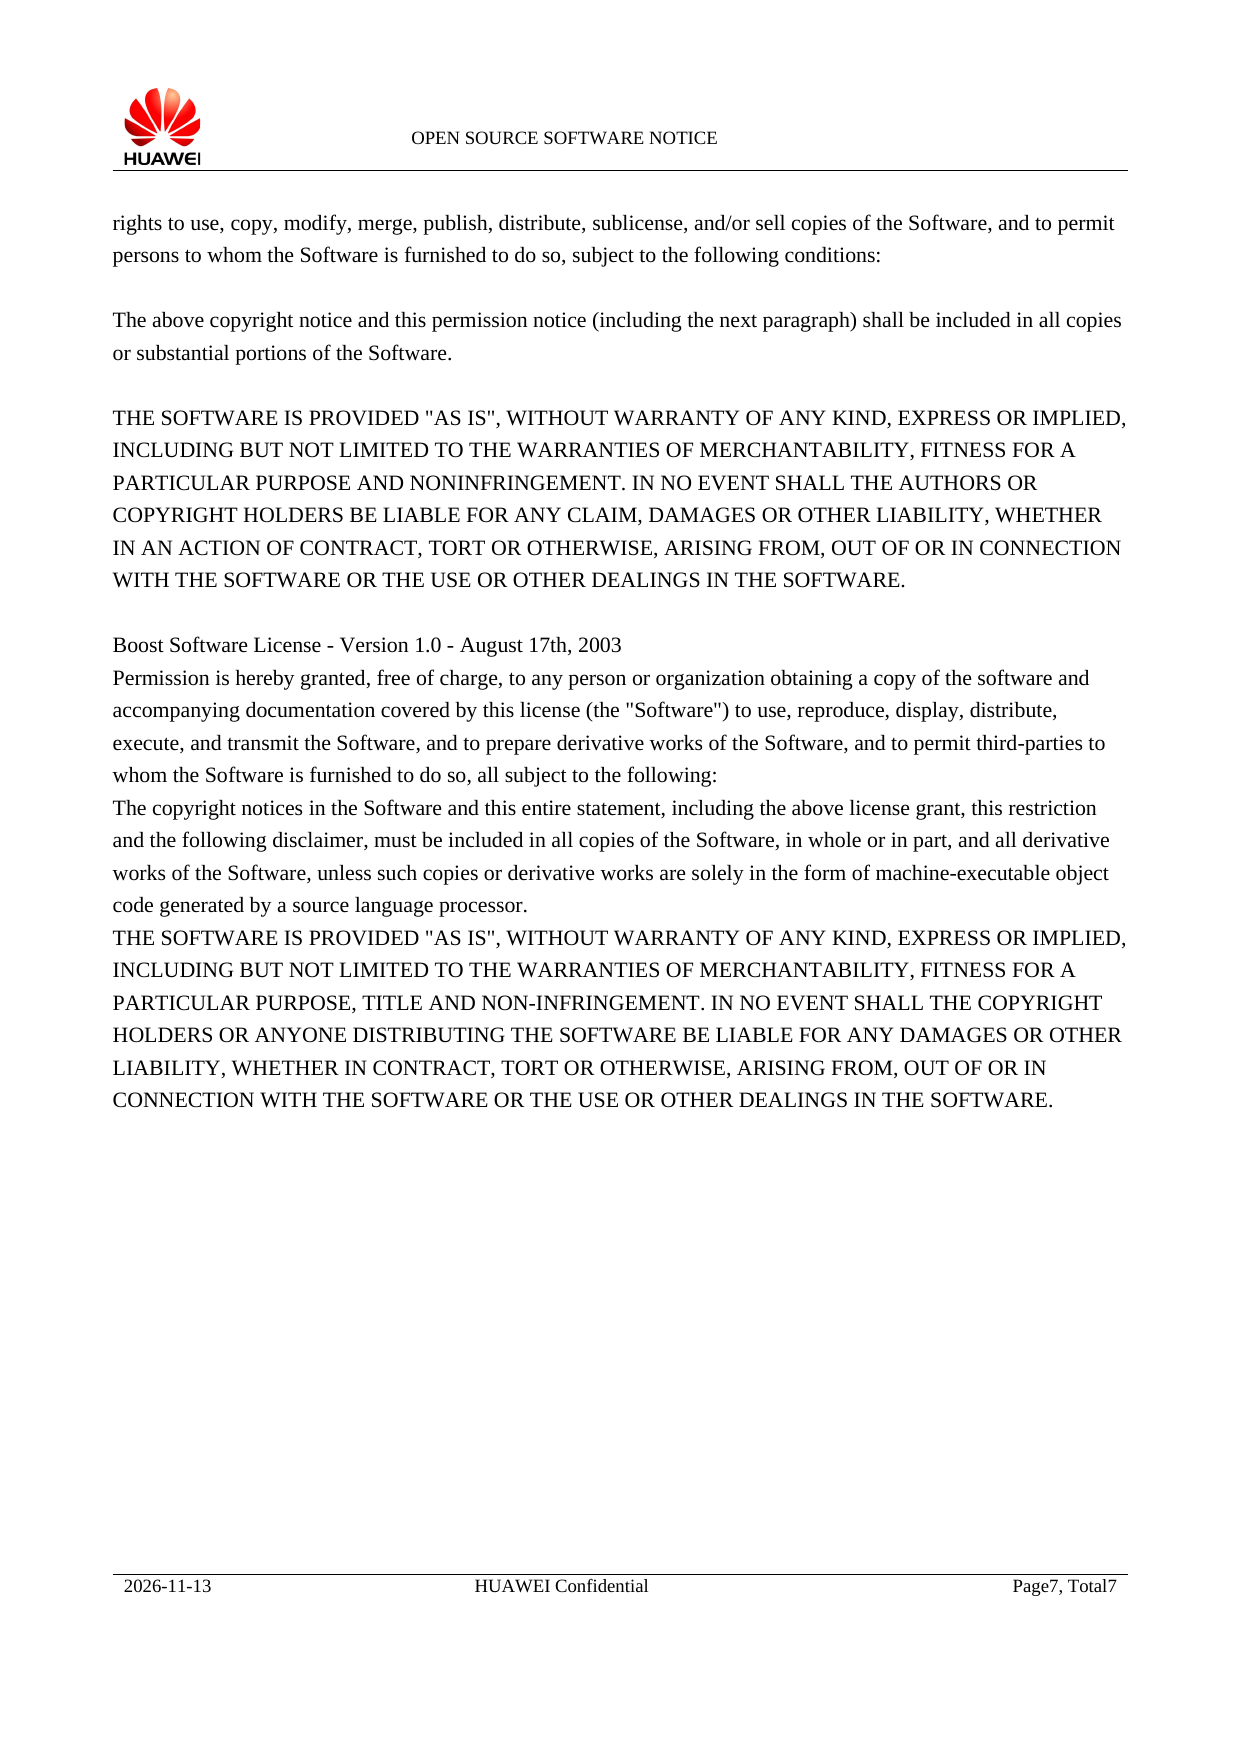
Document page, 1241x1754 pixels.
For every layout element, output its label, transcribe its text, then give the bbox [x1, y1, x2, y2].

text Permission is hereby granted, free of charge, to any person or organization obtaining a copy of the software and accompanying documentation covered by this license (the "Software") to use, reproduce, display, distribute, execute, and transmit the Software, and to prepare derivative works of the Software, and to permit third-parties to whom the Software is furnished to do so, all subject to the following: [112, 661, 1128, 791]
text THE SOFTWARE IS PROVIDED "AS IS", WITHOUT WARRANTY OF ANY KIND, EXPRESS OR IMPLIED, INCLUDING BUT NOT LIMITED TO THE WARRANTIES OF MERCHANTABILITY, FITNESS FOR A PARTICULAR PURPOSE, TITLE AND NON-INFRINGEMENT. IN NO EVENT SHALL THE COPYRIGHT HOLDERS OR ANYONE DISTRIBUTING THE SOFTWARE BE LIABLE FOR ANY DAMAGES OR OTHER LIABILITY, WHETHER IN CONTRACT, TORT OR OTHERWISE, ARISING FROM, OUT OF OR IN CONNECTION WITH THE SOFTWARE OR THE USE OR OTHER DEALINGS IN THE SOFTWARE. [112, 921, 1128, 1116]
text The copyright notices in the Software and this entire statement, including the above license grant, this restriction and the following disclaimer, must be included in all copies of the Software, in whole or in part, and all derivative works of the Software, unless such copies or derivative works are solely in the form of machine-executable object code generated by a source language processor. [112, 791, 1128, 921]
picture [124, 88, 201, 165]
text Boost Software License - Version 1.0 - August 17th, 2003 [112, 629, 1128, 661]
